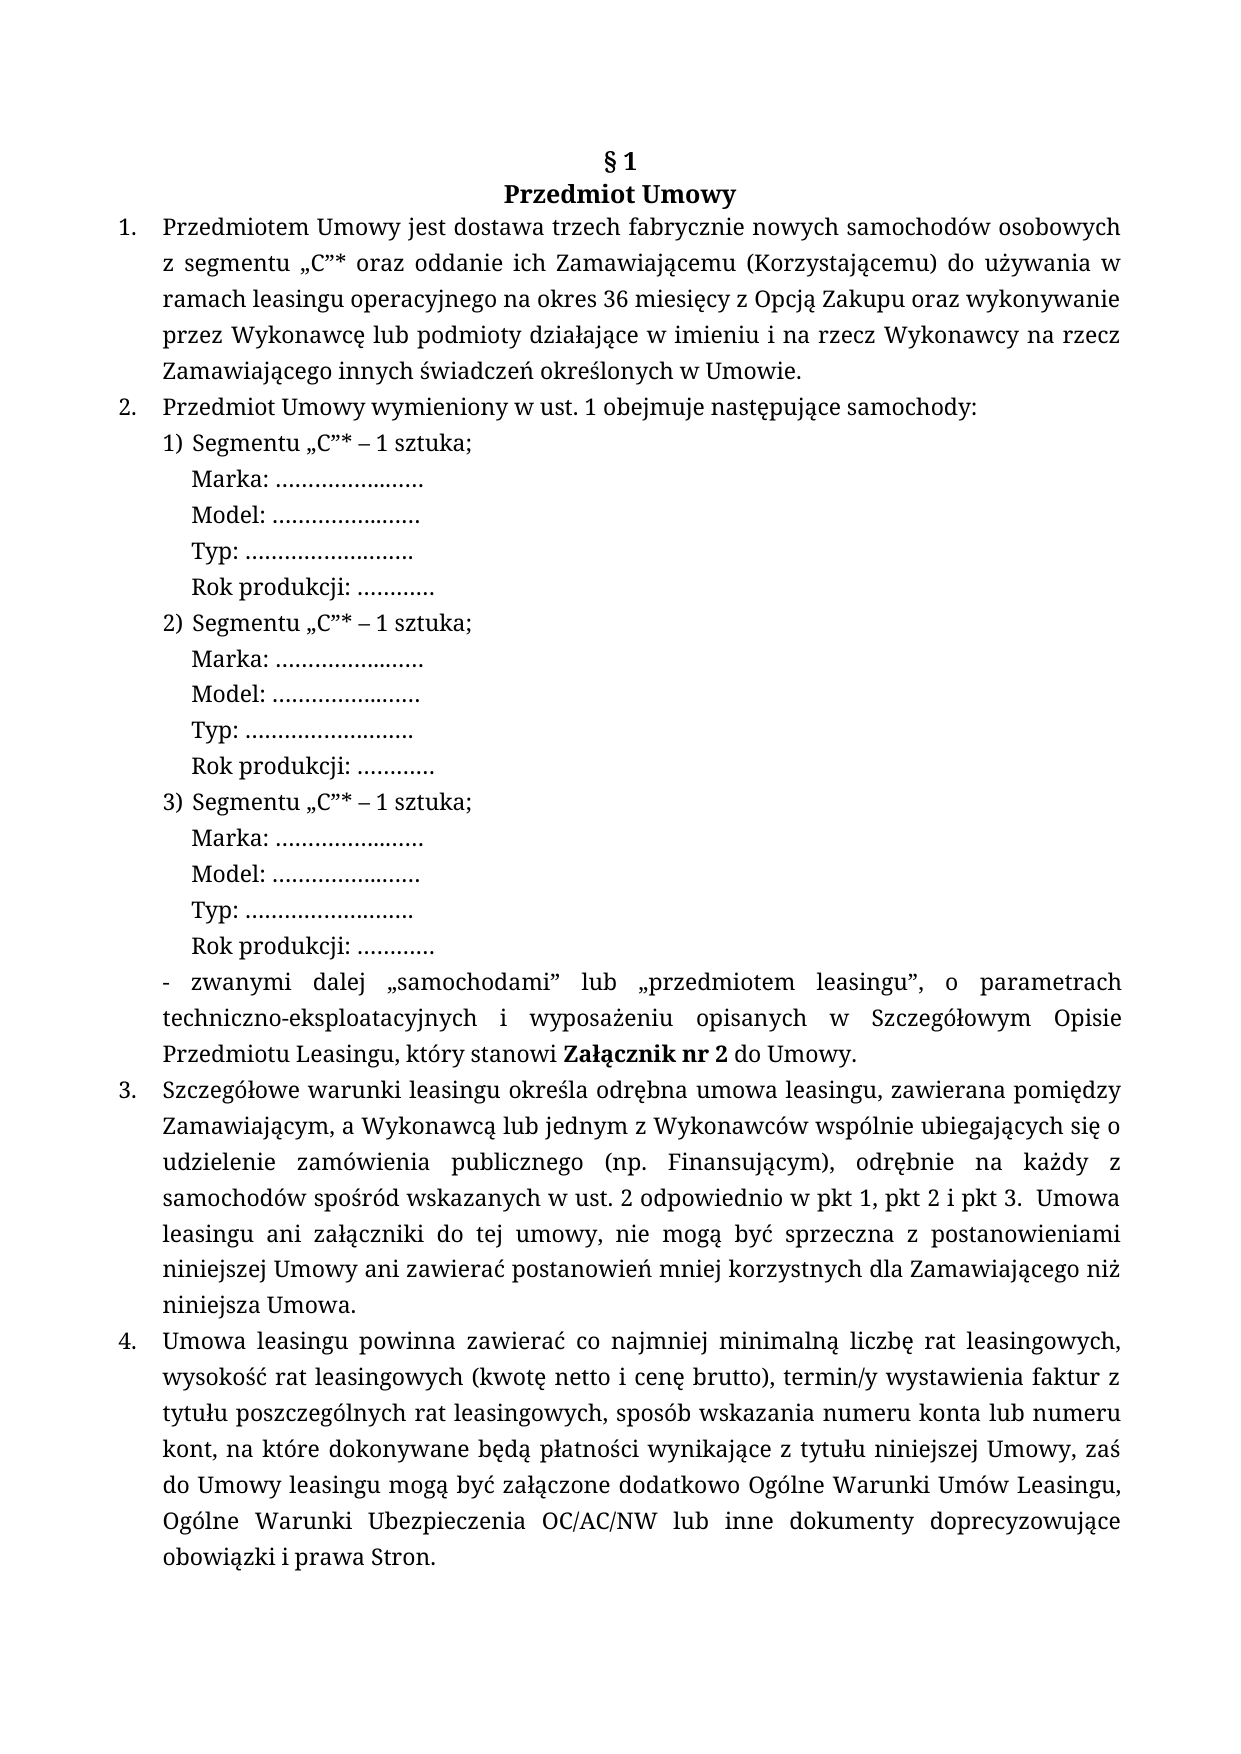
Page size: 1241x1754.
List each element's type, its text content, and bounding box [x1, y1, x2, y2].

list Przedmiotem Umowy jest dostawa trzech fabrycznie nowych samochodów osobowych z segmentu „C”* oraz oddanie ich Zamawiającemu (Korzystającemu) do używania w ramach leasingu operacyjnego na okres 36 miesięcy z Opcją Zakupu oraz wykonywanie przez Wykonawcę lub podmioty działające w imieniu i na rzecz Wykonawcy na rzecz Zamawiającego innych świadczeń określonych w Umowie. [118, 211, 1122, 386]
text Typ: ……………….……. [191, 535, 1122, 566]
text Marka: ……………..…… [191, 642, 1122, 674]
text Model: ……………..…… [191, 678, 1122, 710]
text Marka: ……………..…… [191, 822, 1122, 853]
text Model: ……………..…… [191, 499, 1122, 530]
text Rok produkcji: ………… [191, 571, 1122, 602]
text - zwanymi dalej „samochodami” lub „przedmiotem leasingu”, o parametrach techniczno-eksploatacyjnych i wyposażeniu opisanych w Szczegółowym Opisie Przedmiotu Leasingu, który stanowi Załącznik nr 2 do Umowy. [162, 966, 1122, 1069]
list Umowa leasingu powinna zawierać co najmniej minimalną liczbę rat leasingowych, wysokość rat leasingowych (kwotę netto i cenę brutto), termin/y wystawienia faktur z tytułu poszczególnych rat leasingowych, sposób wskazania numeru konta lub numeru kont, na które dokonywane będą płatności wynikające z tytułu niniejszej Umowy, zaś do Umowy leasingu mogą być załączone dodatkowo Ogólne Warunki Umów Leasingu, Ogólne Warunki Ubezpieczenia OC/AC/NW lub inne dokumenty doprecyzowujące obowiązki i prawa Stron. [118, 1325, 1122, 1572]
list Segmentu „C”* – 1 sztuka; [162, 427, 1122, 458]
text Marka: ……………..…… [191, 463, 1122, 494]
text Rok produkcji: ………… [191, 930, 1122, 961]
text § 1 [118, 143, 1122, 177]
text Typ: ……………….……. [191, 894, 1122, 925]
list Szczegółowe warunki leasingu określa odrębna umowa leasingu, zawierana pomiędzy Zamawiającym, a Wykonawcą lub jednym z Wykonawców wspólnie ubiegających się o udzielenie zamówienia publicznego (np. Finansującym), odrębnie na każdy z samochodów spośród wskazanych w ust. 2 odpowiednio w pkt 1, pkt 2 i pkt 3. Umowa leasingu ani załączniki do tej umowy, nie mogą być sprzeczna z postanowieniami niniejszej Umowy ani zawierać postanowień mniej korzystnych dla Zamawiającego niż niniejsza Umowa. [118, 1074, 1122, 1321]
text Przedmiot Umowy [118, 177, 1122, 211]
list Przedmiot Umowy wymieniony w ust. 1 obejmuje następujące samochody: [118, 391, 1122, 422]
text Rok produkcji: ………… [191, 750, 1122, 782]
list Segmentu „C”* – 1 sztuka; [162, 786, 1122, 817]
list Segmentu „C”* – 1 sztuka; [162, 607, 1122, 638]
text Typ: ……………….……. [191, 714, 1122, 746]
text Model: ……………..…… [191, 858, 1122, 889]
